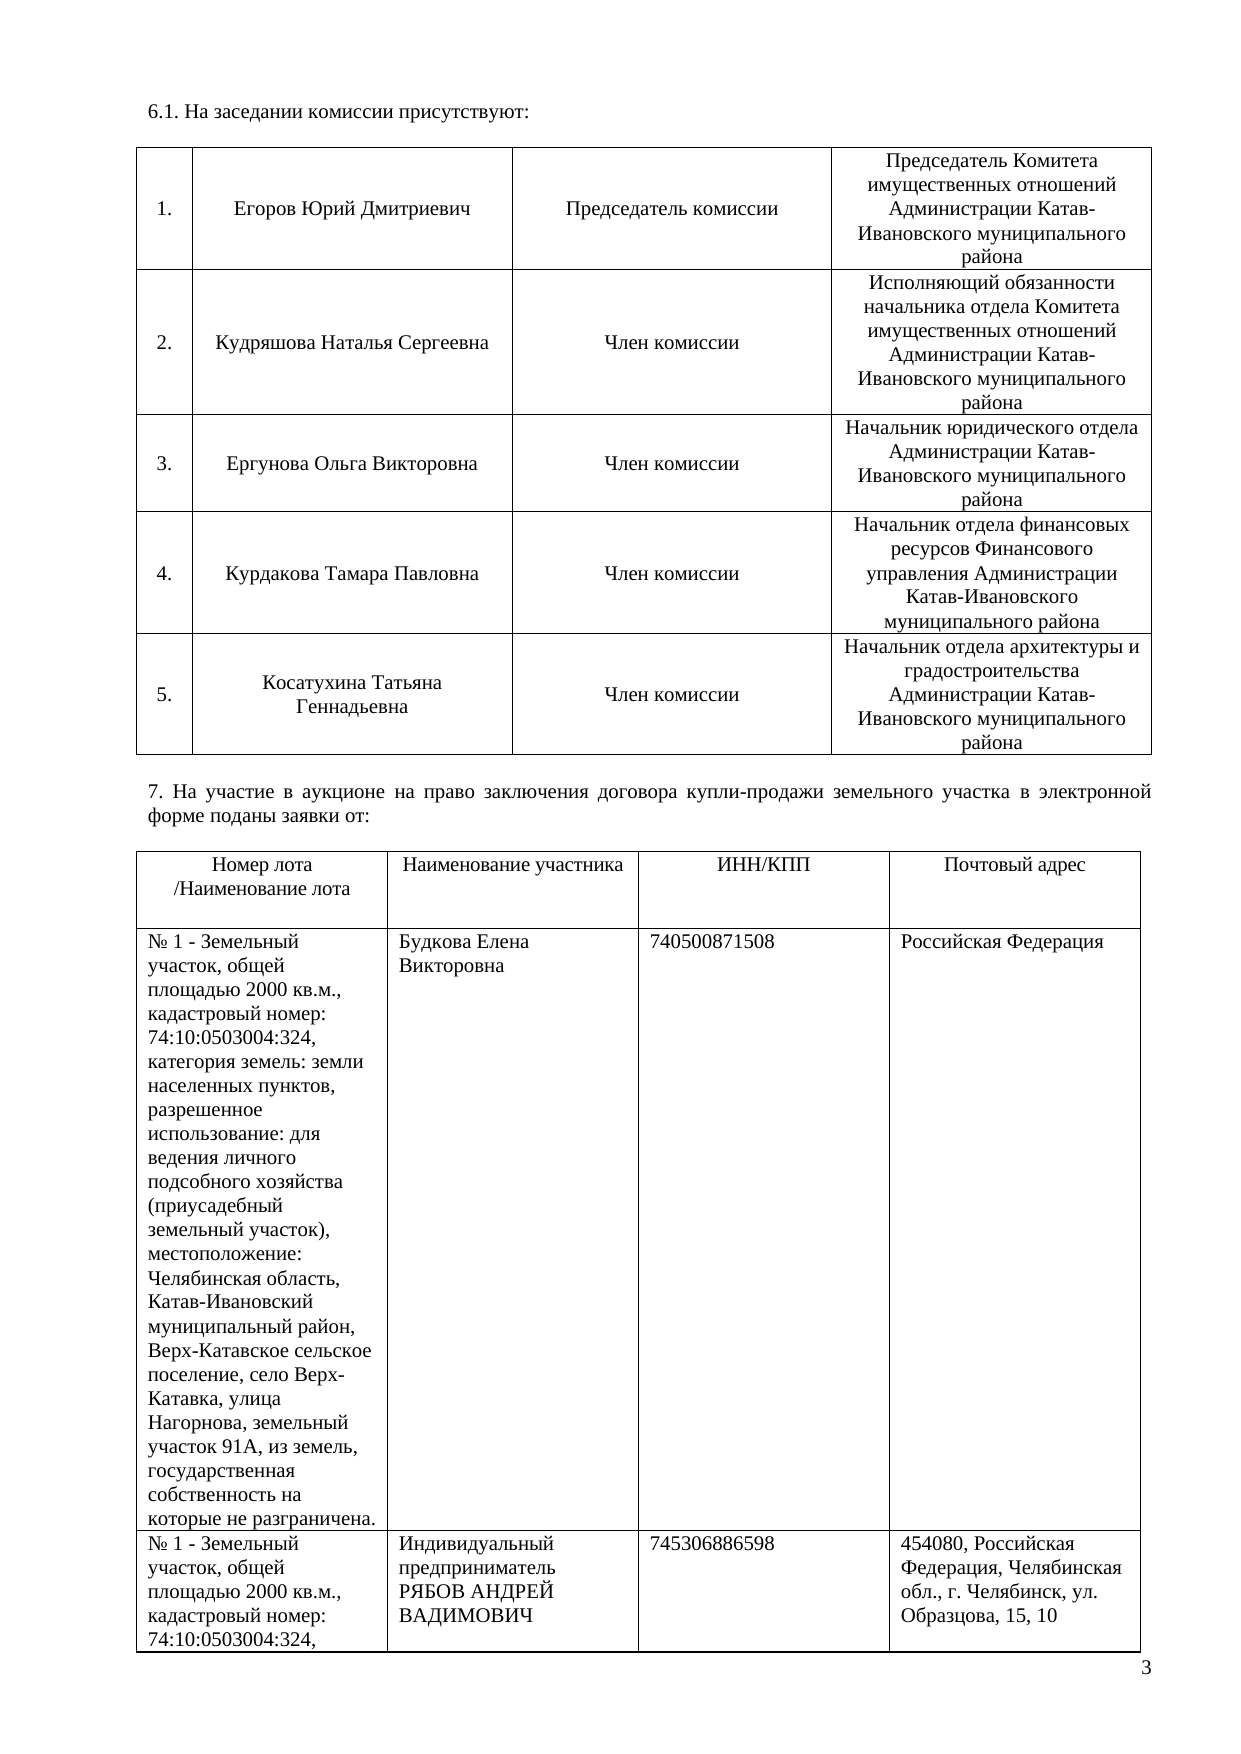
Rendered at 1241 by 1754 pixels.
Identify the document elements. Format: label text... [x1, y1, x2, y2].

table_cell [890, 1531, 1140, 1651]
table_cell 2. [137, 270, 192, 414]
table_header 1. [137, 148, 192, 268]
table_header Наименование участника [388, 852, 638, 927]
table_cell Член комиссии [513, 634, 831, 754]
table_cell 3. [137, 415, 192, 511]
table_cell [137, 1531, 387, 1651]
table_cell Член комиссии [513, 415, 831, 511]
text 7. На участие в аукционе на право заключения договора купли-продажи земельного участка в электронной форме поданы заявки от: [148, 779, 1152, 827]
table_header ИНН/КПП [639, 852, 889, 927]
table_cell Косатухина Татьяна Геннадьевна [193, 634, 512, 754]
text 6.1. На заседании комиссии присутствуют: [148, 99, 1152, 123]
table_cell Член комиссии [513, 270, 831, 414]
table_cell Начальник юридического отдела Администрации Катав-Ивановского муниципального района [832, 415, 1151, 511]
table_cell Курдакова Тамара Павловна [193, 512, 512, 633]
table_cell Исполняющий обязанности начальника отдела Комитета имущественных отношений Администрации Катав-Ивановского муниципального района [832, 270, 1151, 414]
table_header Председатель комиссии [513, 148, 831, 268]
table_header Почтовый адрес [890, 852, 1140, 927]
table_cell 740500871508 [639, 929, 889, 1530]
table_cell Начальник отдела архитектуры и градостроительства Администрации Катав-Ивановского муниципального района [832, 634, 1151, 754]
table_cell Член комиссии [513, 512, 831, 633]
table_cell Кудряшова Наталья Сергеевна [193, 270, 512, 414]
table_cell Будкова Елена Викторовна [388, 929, 638, 1530]
table_cell 4. [137, 512, 192, 633]
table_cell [388, 1531, 638, 1651]
table_cell 745306886598 [639, 1531, 889, 1651]
table_header Председатель Комитета имущественных отношений Администрации Катав-Ивановского муниципального района [832, 148, 1151, 268]
table_header Номер лота /Наименование лота [137, 852, 387, 927]
table_cell Начальник отдела финансовых ресурсов Финансового управления Администрации Катав-Ивановского муниципального района [832, 512, 1151, 633]
table_cell Ергунова Ольга Викторовна [193, 415, 512, 511]
table_cell Российская Федерация [890, 929, 1140, 1530]
table_cell 5. [137, 634, 192, 754]
table_header Егоров Юрий Дмитриевич [193, 148, 512, 268]
